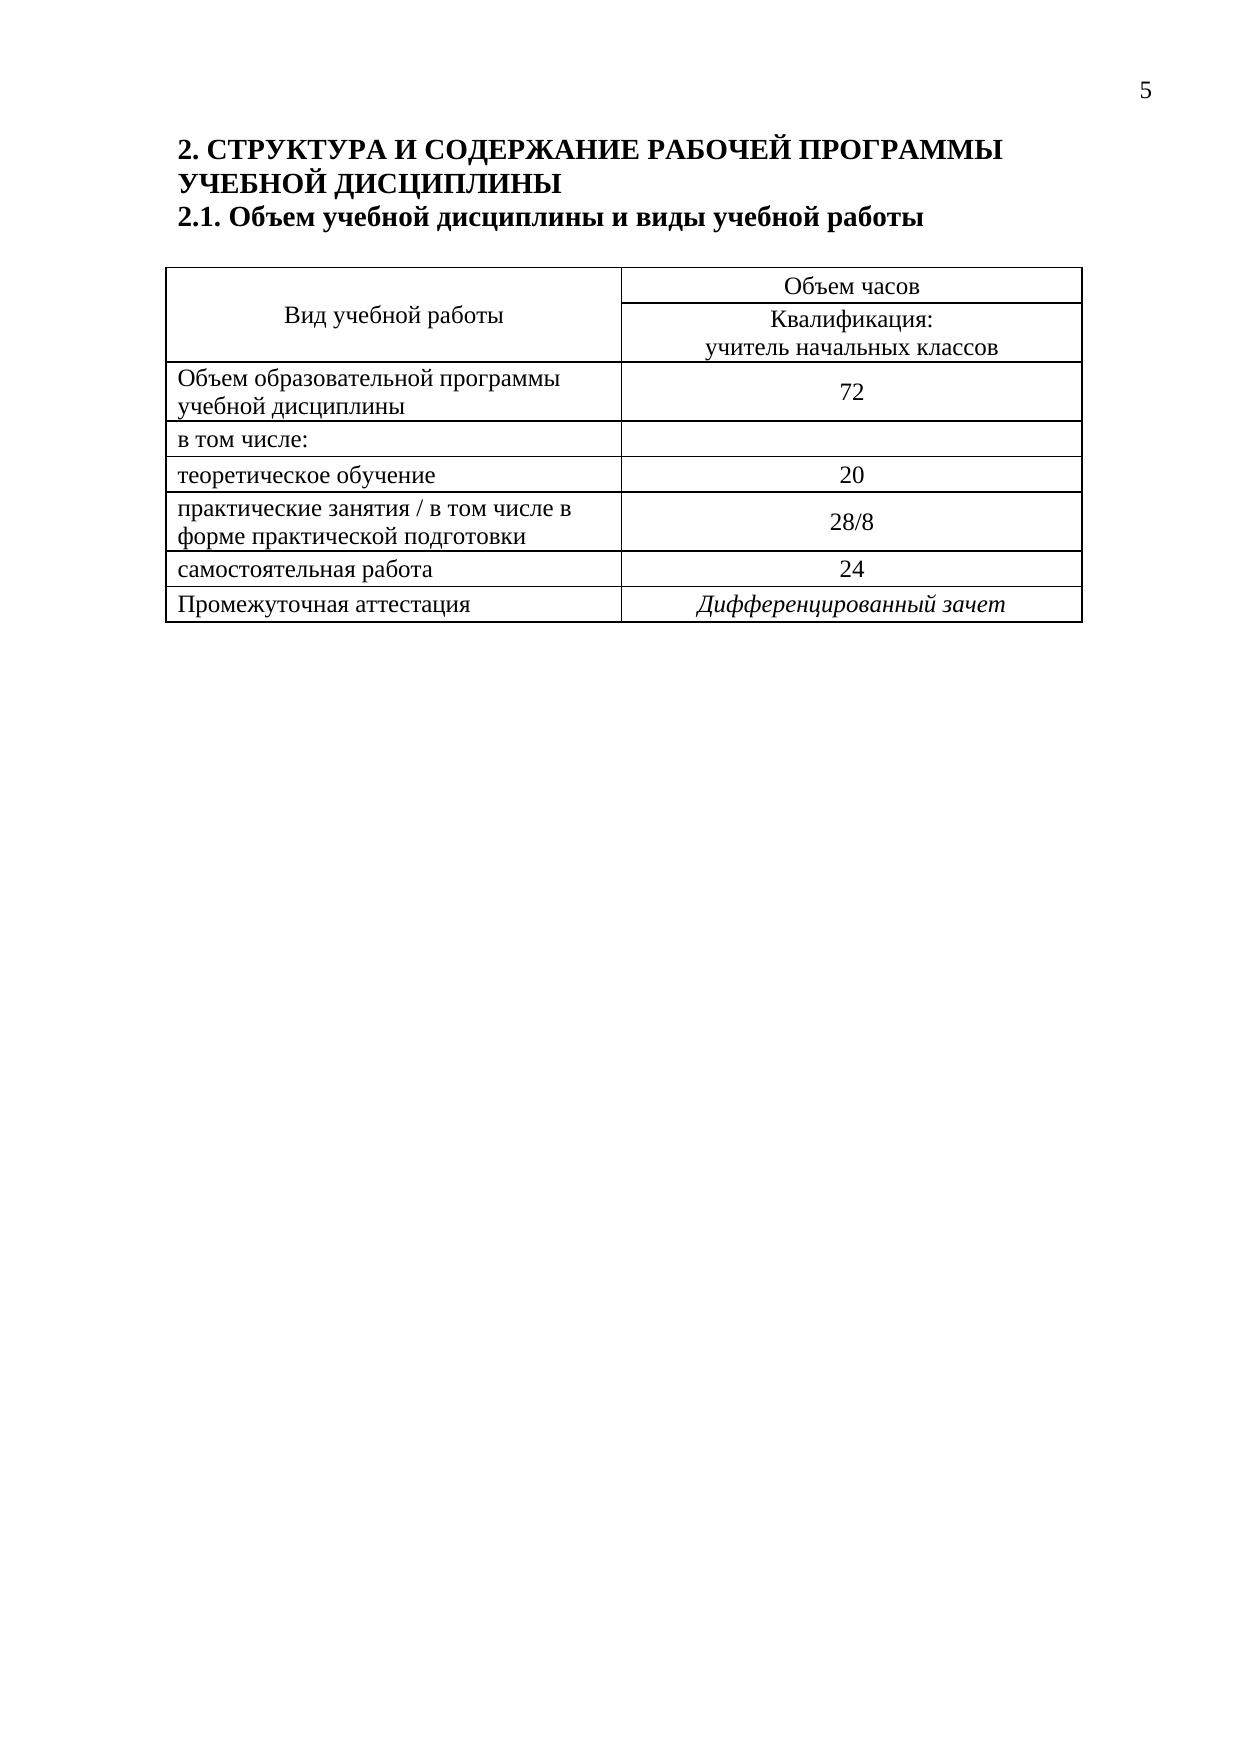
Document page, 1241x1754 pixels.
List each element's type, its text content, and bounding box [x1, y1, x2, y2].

table_cell [622, 422, 1081, 456]
table_cell 72 [622, 363, 1081, 420]
table_cell Объем образовательной программы учебной дисциплины [167, 363, 621, 420]
table_header Вид учебной работы [167, 268, 621, 361]
table_cell 28/8 [622, 493, 1081, 550]
table_cell 20 [622, 457, 1081, 491]
table_header Объем часов [622, 268, 1081, 302]
table_cell Квалификация: учитель начальных классов [622, 304, 1081, 361]
table_cell 24 [622, 552, 1081, 586]
table_cell самостоятельная работа [167, 552, 621, 586]
table_cell Дифференцированный зачет [622, 587, 1081, 621]
table_cell теоретическое обучение [167, 457, 621, 491]
text 2.1. Объем учебной дисциплины и виды учебной работы [177, 199, 1152, 233]
table_cell в том числе: [167, 422, 621, 456]
text 2. СТРУКТУРА И СОДЕРЖАНИЕ РАБОЧЕЙ ПРОГРАММЫ УЧЕБНОЙ ДИСЦИПЛИНЫ [177, 132, 1152, 199]
table_cell Промежуточная аттестация [167, 587, 621, 621]
table_cell практические занятия / в том числе в форме практической подготовки [167, 493, 621, 550]
